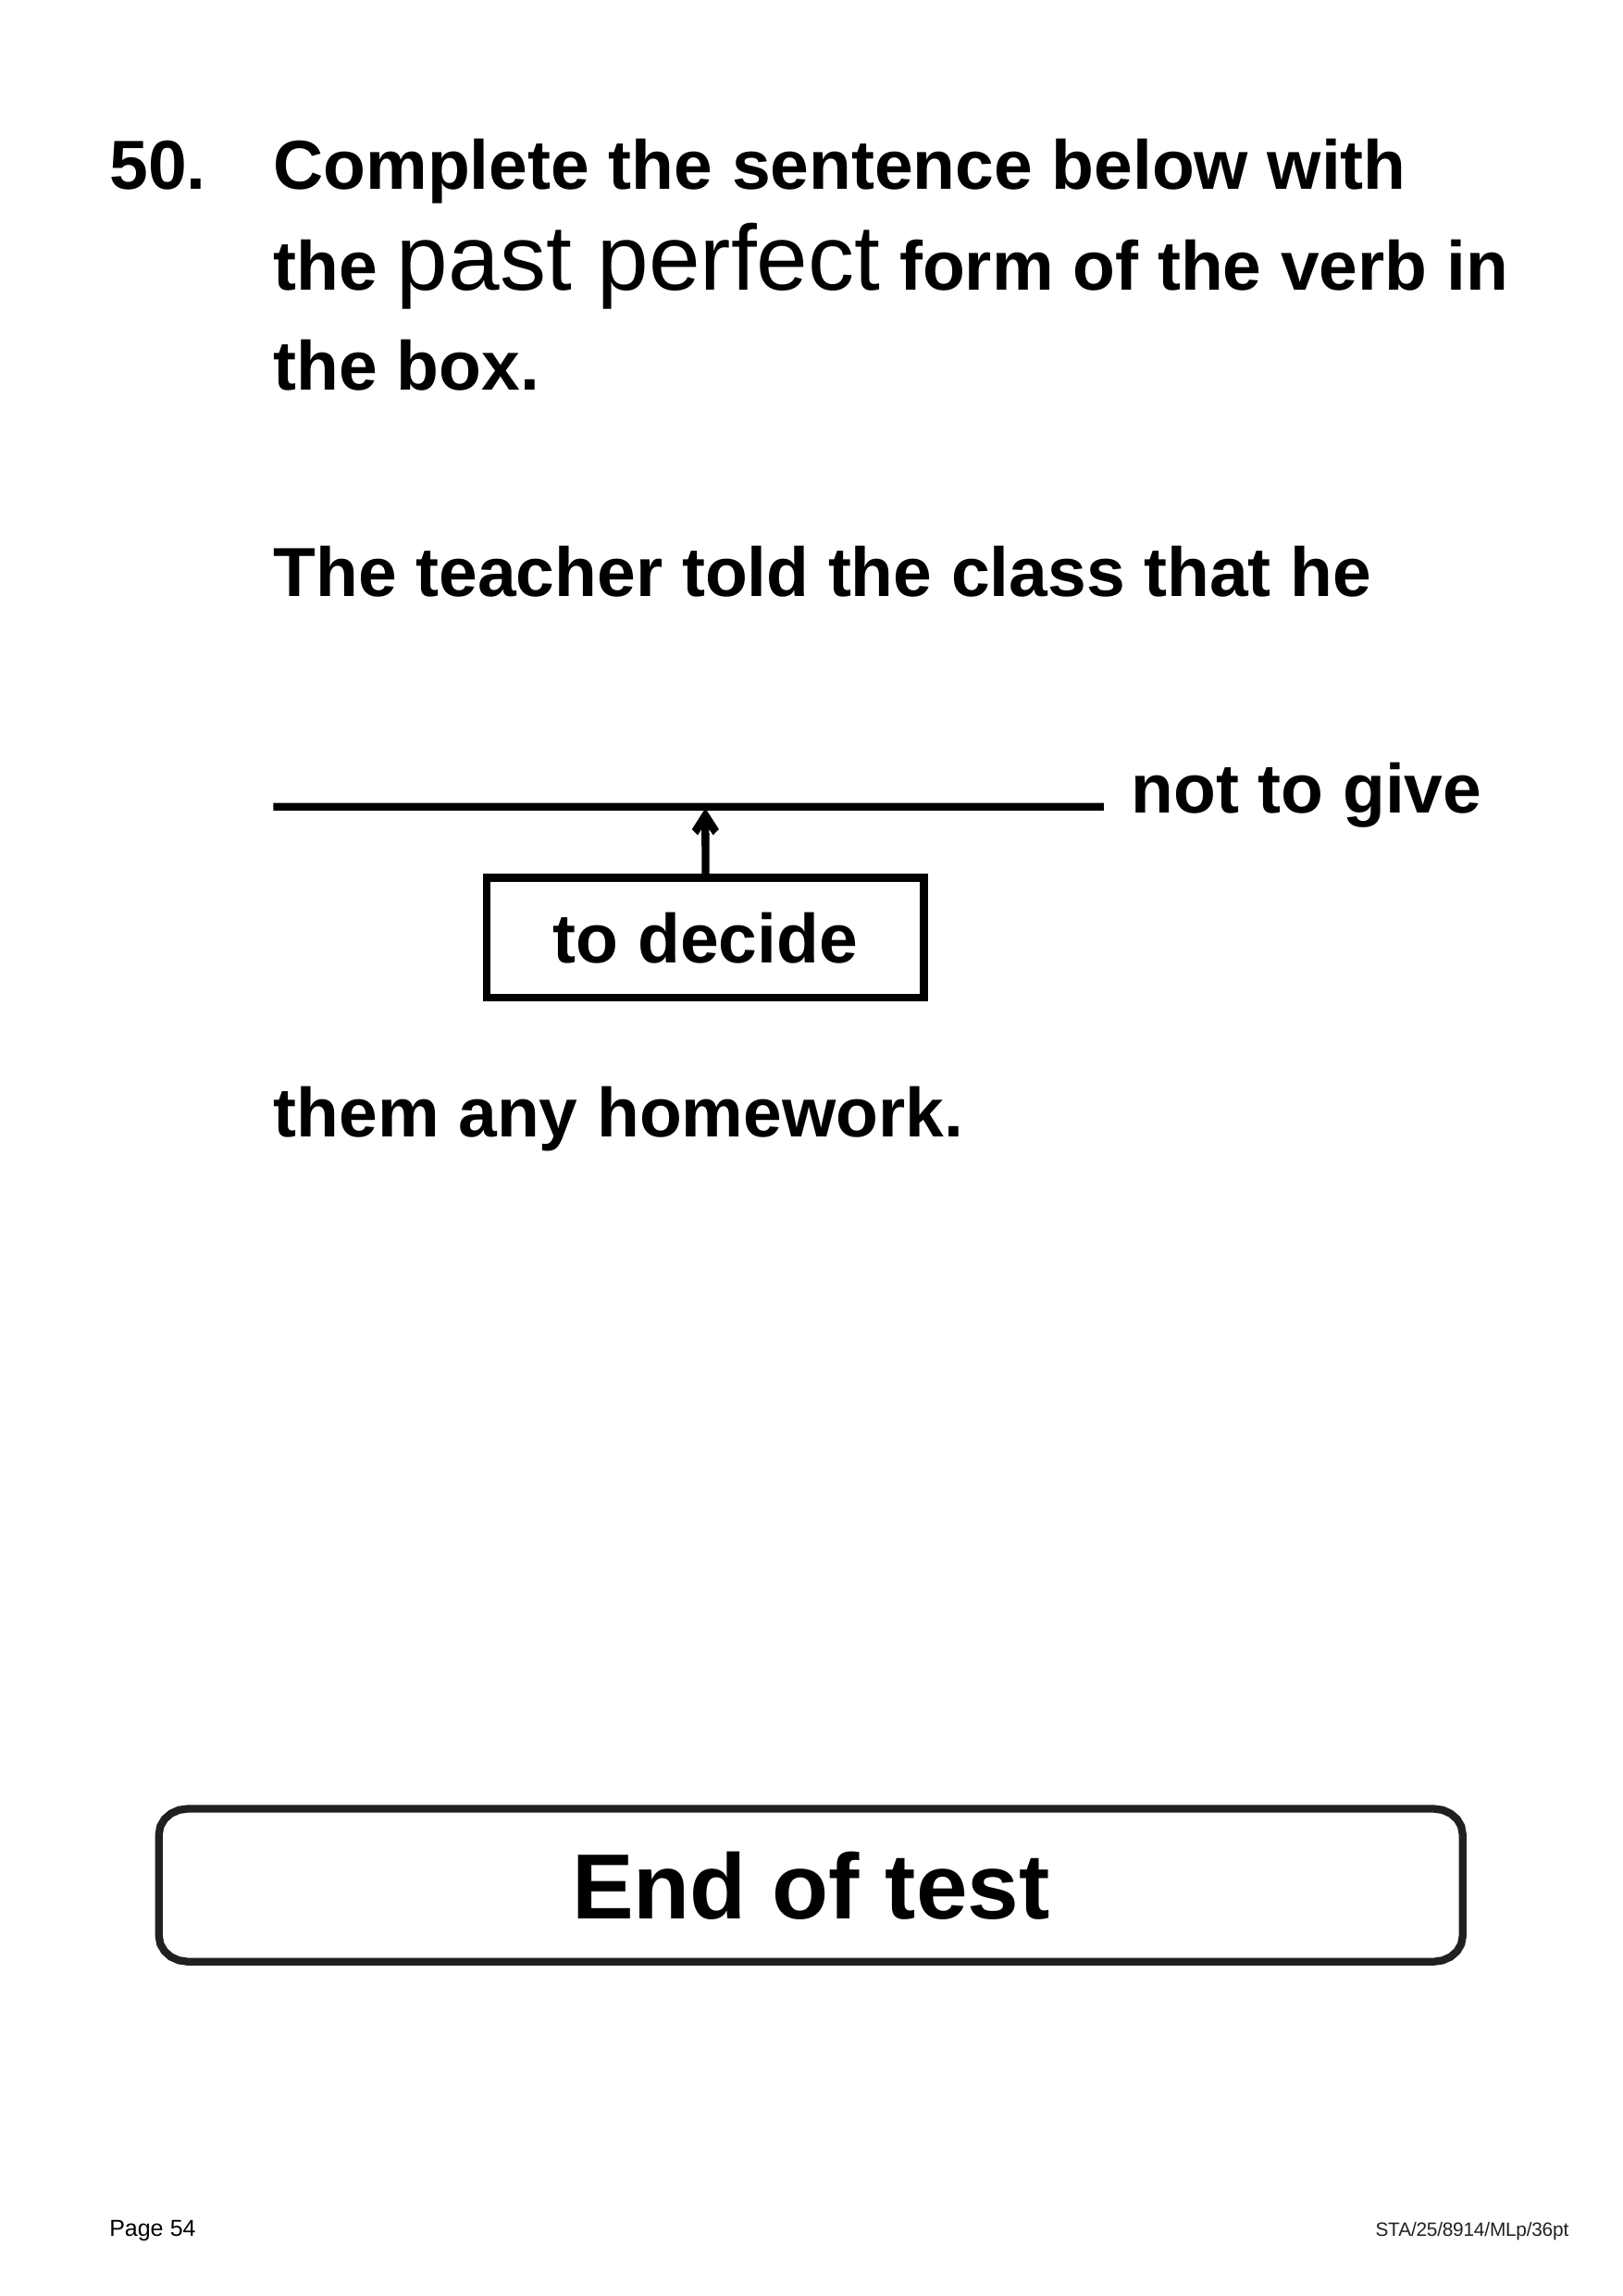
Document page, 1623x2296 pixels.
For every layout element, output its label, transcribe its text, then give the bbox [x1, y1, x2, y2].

text them any homework. [273, 1050, 1514, 1158]
text The teacher told the class that he [273, 510, 1514, 618]
text not to give [273, 726, 1514, 834]
text Complete the sentence below with the past perfect form of the verb in the box. [109, 109, 1514, 510]
